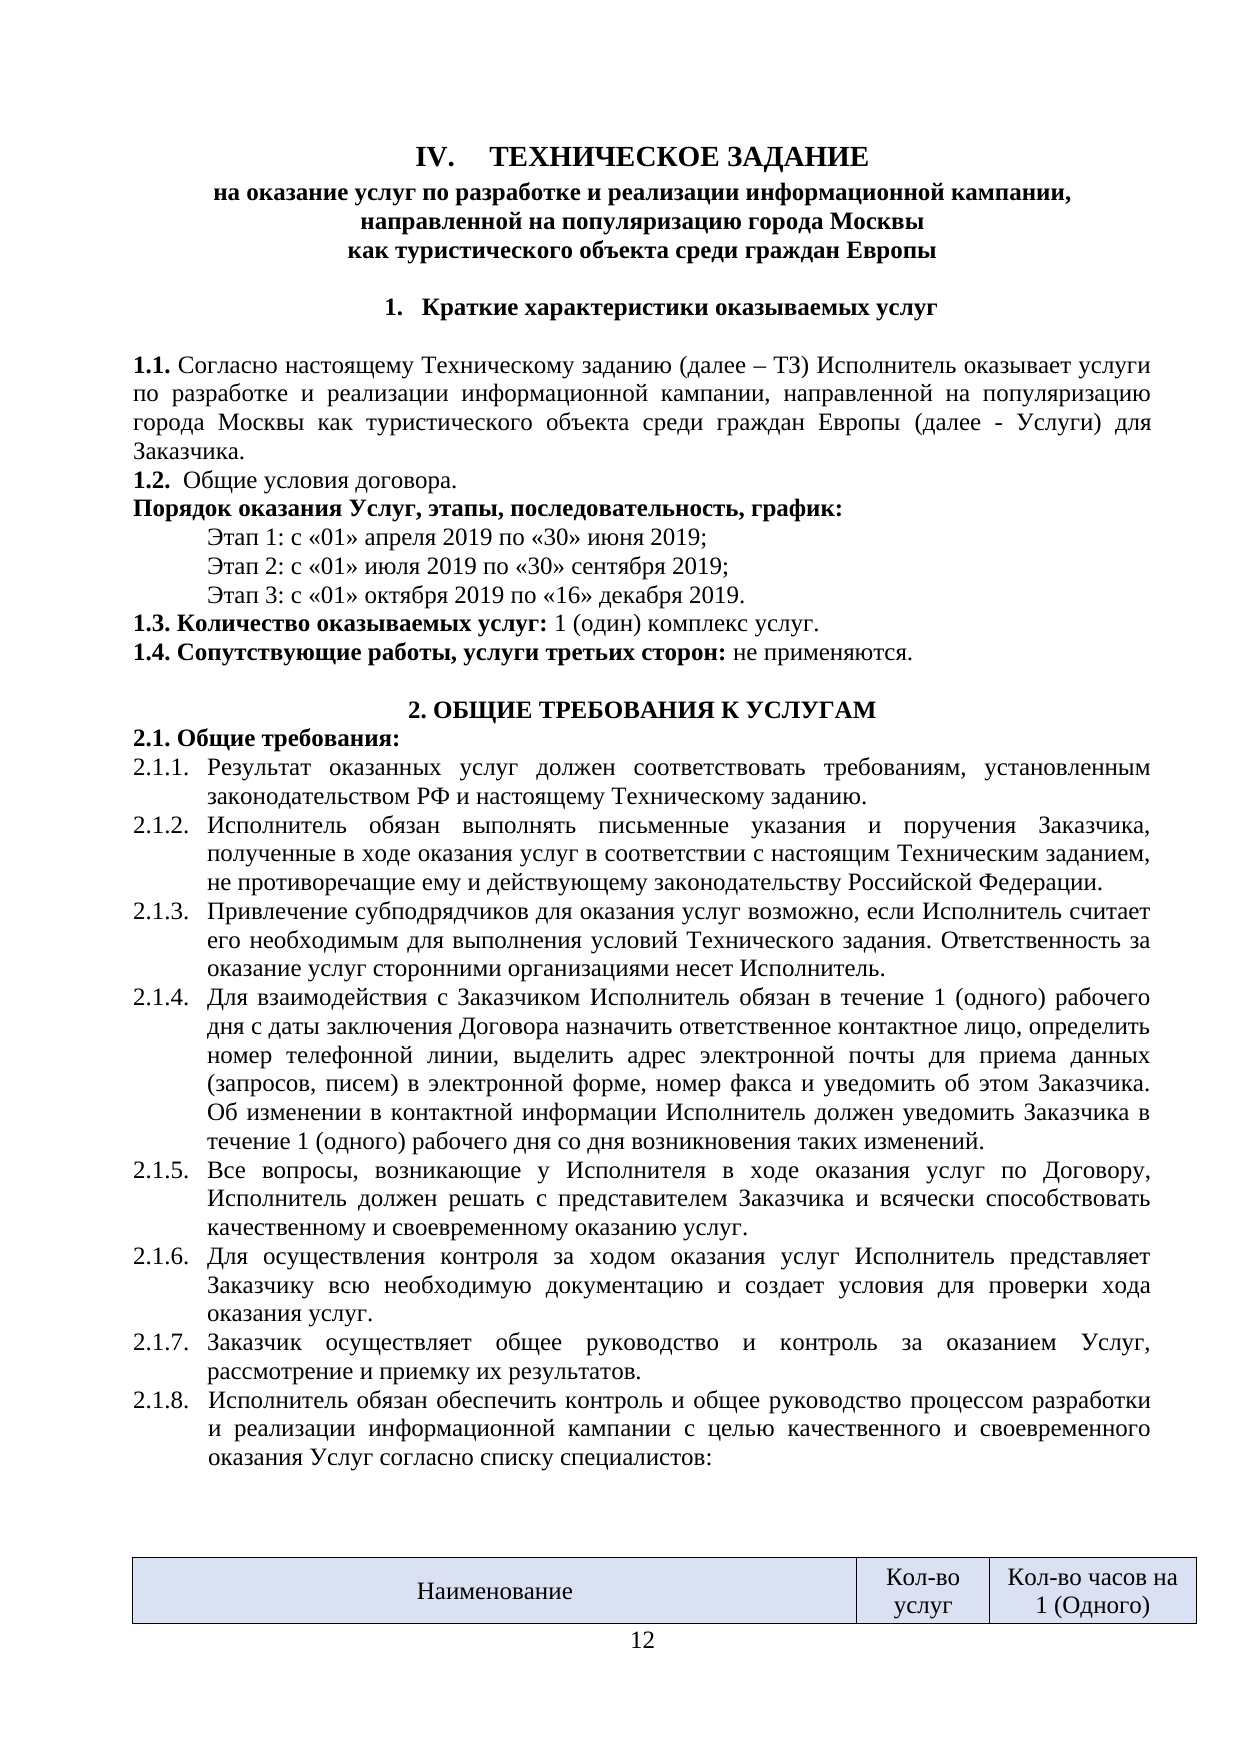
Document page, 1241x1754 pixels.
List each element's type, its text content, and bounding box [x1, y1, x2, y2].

list 1.1. Согласно настоящему Техническому заданию (далее – ТЗ) Исполнитель оказывает услуги по разработке и реализации информационной кампании, направленной на популяризацию города Москвы как туристического объекта среди граждан Европы (далее - Услуги) для Заказчика. [133, 350, 1152, 465]
list Заказчик осуществляет общее руководство и контроль за оказанием Услуг, рассмотрение и приемку их результатов. [133, 1327, 1152, 1385]
list Привлечение субподрядчиков для оказания услуг возможно, если Исполнитель считает его необходимым для выполнения условий Технического задания. Ответственность за оказание услуг сторонними организациями несет Исполнитель. [133, 896, 1152, 982]
table_header Наименование [133, 1558, 856, 1623]
list Для осуществления контроля за ходом оказания услуг Исполнитель представляет Заказчику всю необходимую документацию и создает условия для проверки хода оказания услуг. [133, 1241, 1152, 1327]
text на оказание услуг по разработке и реализации информационной кампании, направленной на популяризацию города Москвы [133, 177, 1152, 235]
list Исполнитель обязан обеспечить контроль и общее руководство процессом разработки и реализации информационной кампании с целью качественного и своевременного оказания Услуг согласно списку специалистов: [133, 1385, 1152, 1471]
list 1.4. Сопутствующие работы, услуги третьих сторон: не применяются. [133, 637, 1152, 666]
list 1.2. Общие условия договора. [133, 465, 1152, 493]
list Для взаимодействия с Заказчиком Исполнитель обязан в течение 1 (одного) рабочего дня с даты заключения Договора назначить ответственное контактное лицо, определить номер телефонной линии, выделить адрес электронной почты для приема данных (запросов, писем) в электронной форме, номер факса и уведомить об этом Заказчика. Об изменении в контактной информации Исполнитель должен уведомить Заказчика в течение 1 (одного) рабочего дня со дня возникновения таких изменений. [133, 982, 1152, 1155]
list Порядок оказания Услуг, этапы, последовательность, график: [133, 493, 1152, 522]
list Исполнитель обязан выполнять письменные указания и поручения Заказчика, полученные в ходе оказания услуг в соответствии с настоящим Техническим заданием, не противоречащие ему и действующему законодательству Российской Федерации. [133, 810, 1152, 896]
text как туристического объекта среди граждан Европы [133, 235, 1152, 263]
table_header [990, 1558, 1196, 1623]
list Этап 3: с «01» октября 2019 по «16» декабря 2019. [207, 580, 1152, 608]
list 1.3. Количество оказываемых услуг: 1 (один) комплекс услуг. [133, 608, 1152, 637]
list Результат оказанных услуг должен соответствовать требованиям, установленным законодательством РФ и настоящему Техническому заданию. [133, 752, 1152, 810]
list Краткие характеристики оказываемых услуг [170, 292, 1152, 321]
list Этап 2: с «01» июля 2019 по «30» сентября 2019; [207, 551, 1152, 580]
table_header Кол-во услуг [857, 1558, 989, 1623]
text 2. ОБЩИЕ ТРЕБОВАНИЯ К УСЛУГАМ [133, 695, 1152, 723]
text 2.1. Общие требования: [133, 723, 1152, 752]
list Все вопросы, возникающие у Исполнителя в ходе оказания услуг по Договору, Исполнитель должен решать с представителем Заказчика и всячески способствовать качественному и своевременному оказанию услуг. [133, 1155, 1152, 1241]
list Этап 1: с «01» апреля 2019 по «30» июня 2019; [207, 522, 1152, 551]
list ТЕХНИЧЕСКОЕ ЗАДАНИЕ [133, 139, 1152, 172]
